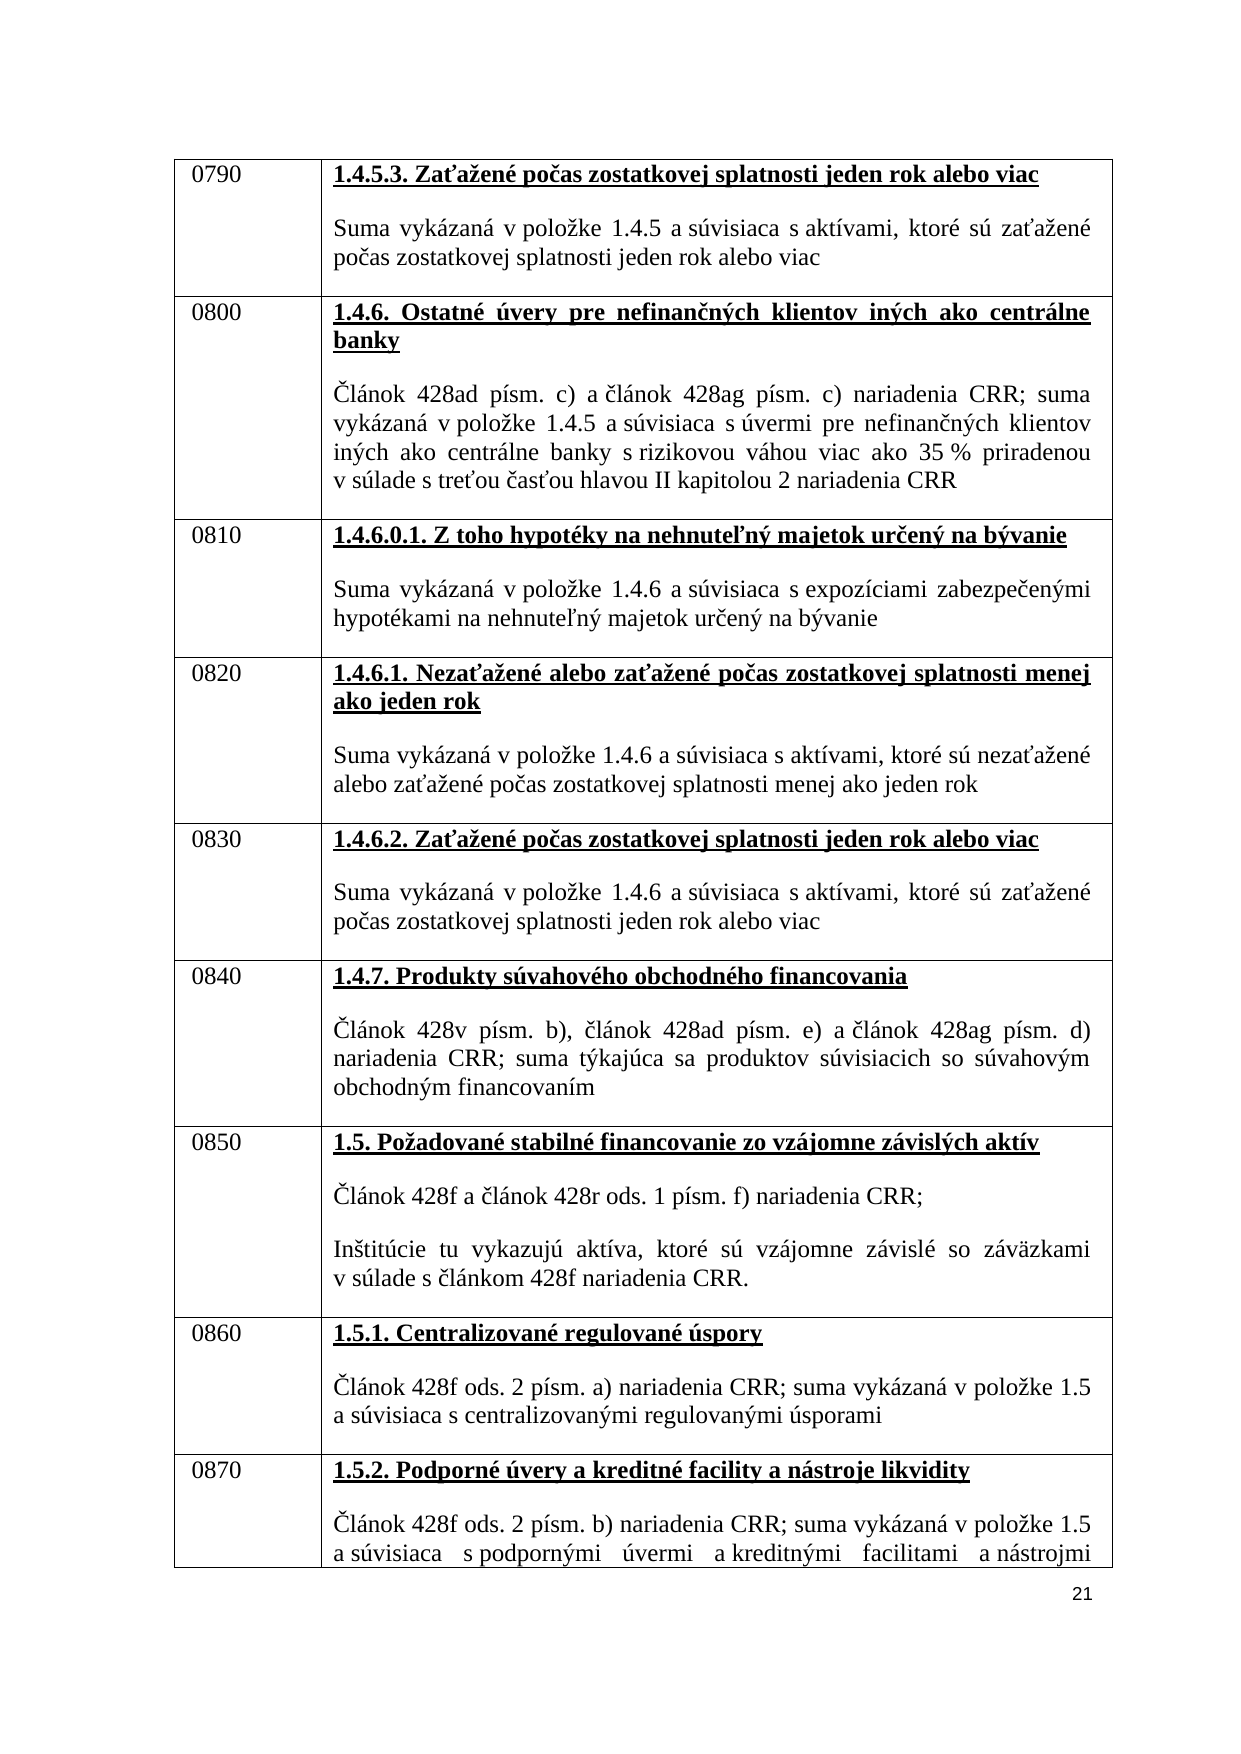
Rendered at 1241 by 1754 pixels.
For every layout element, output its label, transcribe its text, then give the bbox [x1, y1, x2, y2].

table_cell 1.4.6.1. Nezaťažené alebo zaťažené počas zostatkovej splatnosti menej ako jeden rok Suma vykázaná v položke 1.4.6 a súvisiaca s aktívami, ktoré sú nezaťažené alebo zaťažené počas zostatkovej splatnosti menej ako jeden rok [322, 658, 1112, 823]
table_cell 1.4.6. Ostatné úvery pre nefinančných klientov iných ako centrálne banky Článok 428ad písm. c) a článok 428ag písm. c) nariadenia CRR; suma vykázaná v položke 1.4.5 a súvisiaca s úvermi pre nefinančných klientov iných ako centrálne banky s rizikovou váhou viac ako 35 % priradenou v súlade s treťou časťou hlavou II kapitolou 2 nariadenia CRR [322, 297, 1112, 519]
table_cell 0790 [175, 160, 321, 296]
table_cell 1.4.7. Produkty súvahového obchodného financovania Článok 428v písm. b), článok 428ad písm. e) a článok 428ag písm. d) nariadenia CRR; suma týkajúca sa produktov súvisiacich so súvahovým obchodným financovaním [322, 961, 1112, 1126]
table_cell 0830 [175, 824, 321, 960]
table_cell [322, 1455, 1112, 1567]
table_cell 1.4.6.2. Zaťažené počas zostatkovej splatnosti jeden rok alebo viac Suma vykázaná v položke 1.4.6 a súvisiaca s aktívami, ktoré sú zaťažené počas zostatkovej splatnosti jeden rok alebo viac [322, 824, 1112, 960]
table_cell 1.5.1. Centralizované regulované úspory Článok 428f ods. 2 písm. a) nariadenia CRR; suma vykázaná v položke 1.5 a súvisiaca s centralizovanými regulovanými úsporami [322, 1318, 1112, 1454]
table_cell 0810 [175, 520, 321, 657]
table_cell 0800 [175, 297, 321, 519]
table_cell 1.5. Požadované stabilné financovanie zo vzájomne závislých aktív Článok 428f a článok 428r ods. 1 písm. f) nariadenia CRR; Inštitúcie tu vykazujú aktíva, ktoré sú vzájomne závislé so záväzkami v súlade s článkom 428f nariadenia CRR. [322, 1127, 1112, 1317]
table_cell 0840 [175, 961, 321, 1126]
table_cell 0870 [175, 1455, 321, 1567]
table_cell 0820 [175, 658, 321, 823]
table_cell 1.4.6.0.1. Z toho hypotéky na nehnuteľný majetok určený na bývanie Suma vykázaná v položke 1.4.6 a súvisiaca s expozíciami zabezpečenými hypotékami na nehnuteľný majetok určený na bývanie [322, 520, 1112, 657]
table_cell 0850 [175, 1127, 321, 1317]
table_cell 0860 [175, 1318, 321, 1454]
table_cell 1.4.5.3. Zaťažené počas zostatkovej splatnosti jeden rok alebo viac Suma vykázaná v položke 1.4.5 a súvisiaca s aktívami, ktoré sú zaťažené počas zostatkovej splatnosti jeden rok alebo viac [322, 160, 1112, 296]
